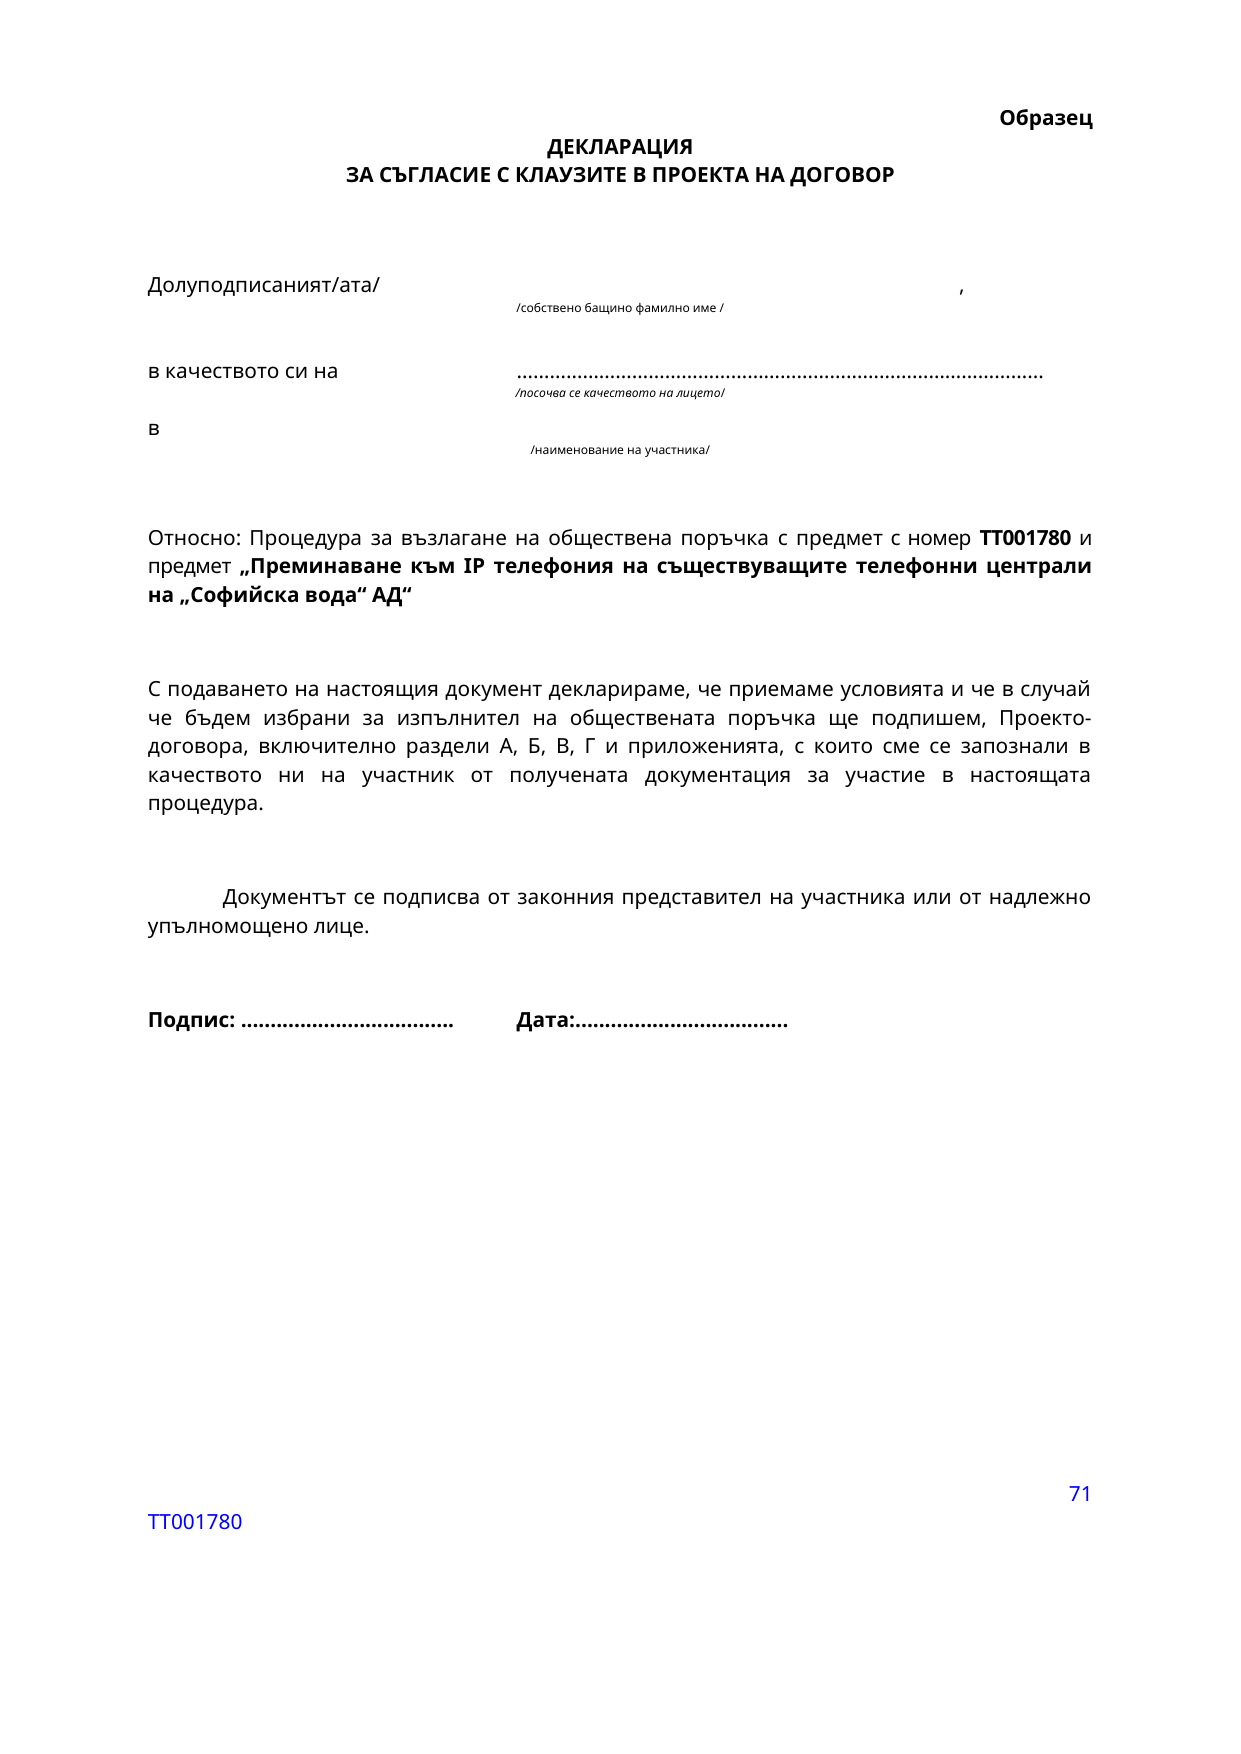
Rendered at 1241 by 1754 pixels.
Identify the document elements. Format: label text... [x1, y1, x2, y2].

text С подаването на настоящия документ декларираме, че приемаме условията и че в случай че бъдем избрани за изпълнител на обществената поръчка ще подпишем, Проекто-договора, включително раздели А, Б, В, Г и приложенията, с които сме се запознали в качеството ни на участник от получената документация за участие в настоящата процедура. [148, 674, 1092, 817]
text /посочва се качеството на лицето/ [148, 384, 1092, 413]
text ЗА СЪГЛАСИЕ С КЛАУЗИТЕ В ПРОЕКТА НА ДОГОВОР [148, 160, 1092, 189]
text Документът се подписва от законния представител на участника или от надлежно упълномощено лице. [148, 882, 1092, 939]
text /собствено бащино фамилно име / [148, 299, 1092, 327]
text Подпис: .................................... Дата:.................................... [148, 1005, 1092, 1034]
text Образец [213, 103, 1092, 132]
text Относно: Процедура за възлагане на обществена поръчка с предмет с номер ТТ001780 и предмет „Преминаване към IP телефония на съществуващите телефонни централи на „Софийска вода“ АД“ [148, 523, 1092, 608]
text в [148, 413, 1092, 441]
text в качеството си на …………………………………………………………………………………... [148, 356, 1092, 384]
text ДЕКЛАРАЦИЯ [148, 132, 1092, 160]
text /наименование на участника/ [148, 441, 1092, 470]
text Долуподписаният/ата/ , [148, 271, 1092, 299]
